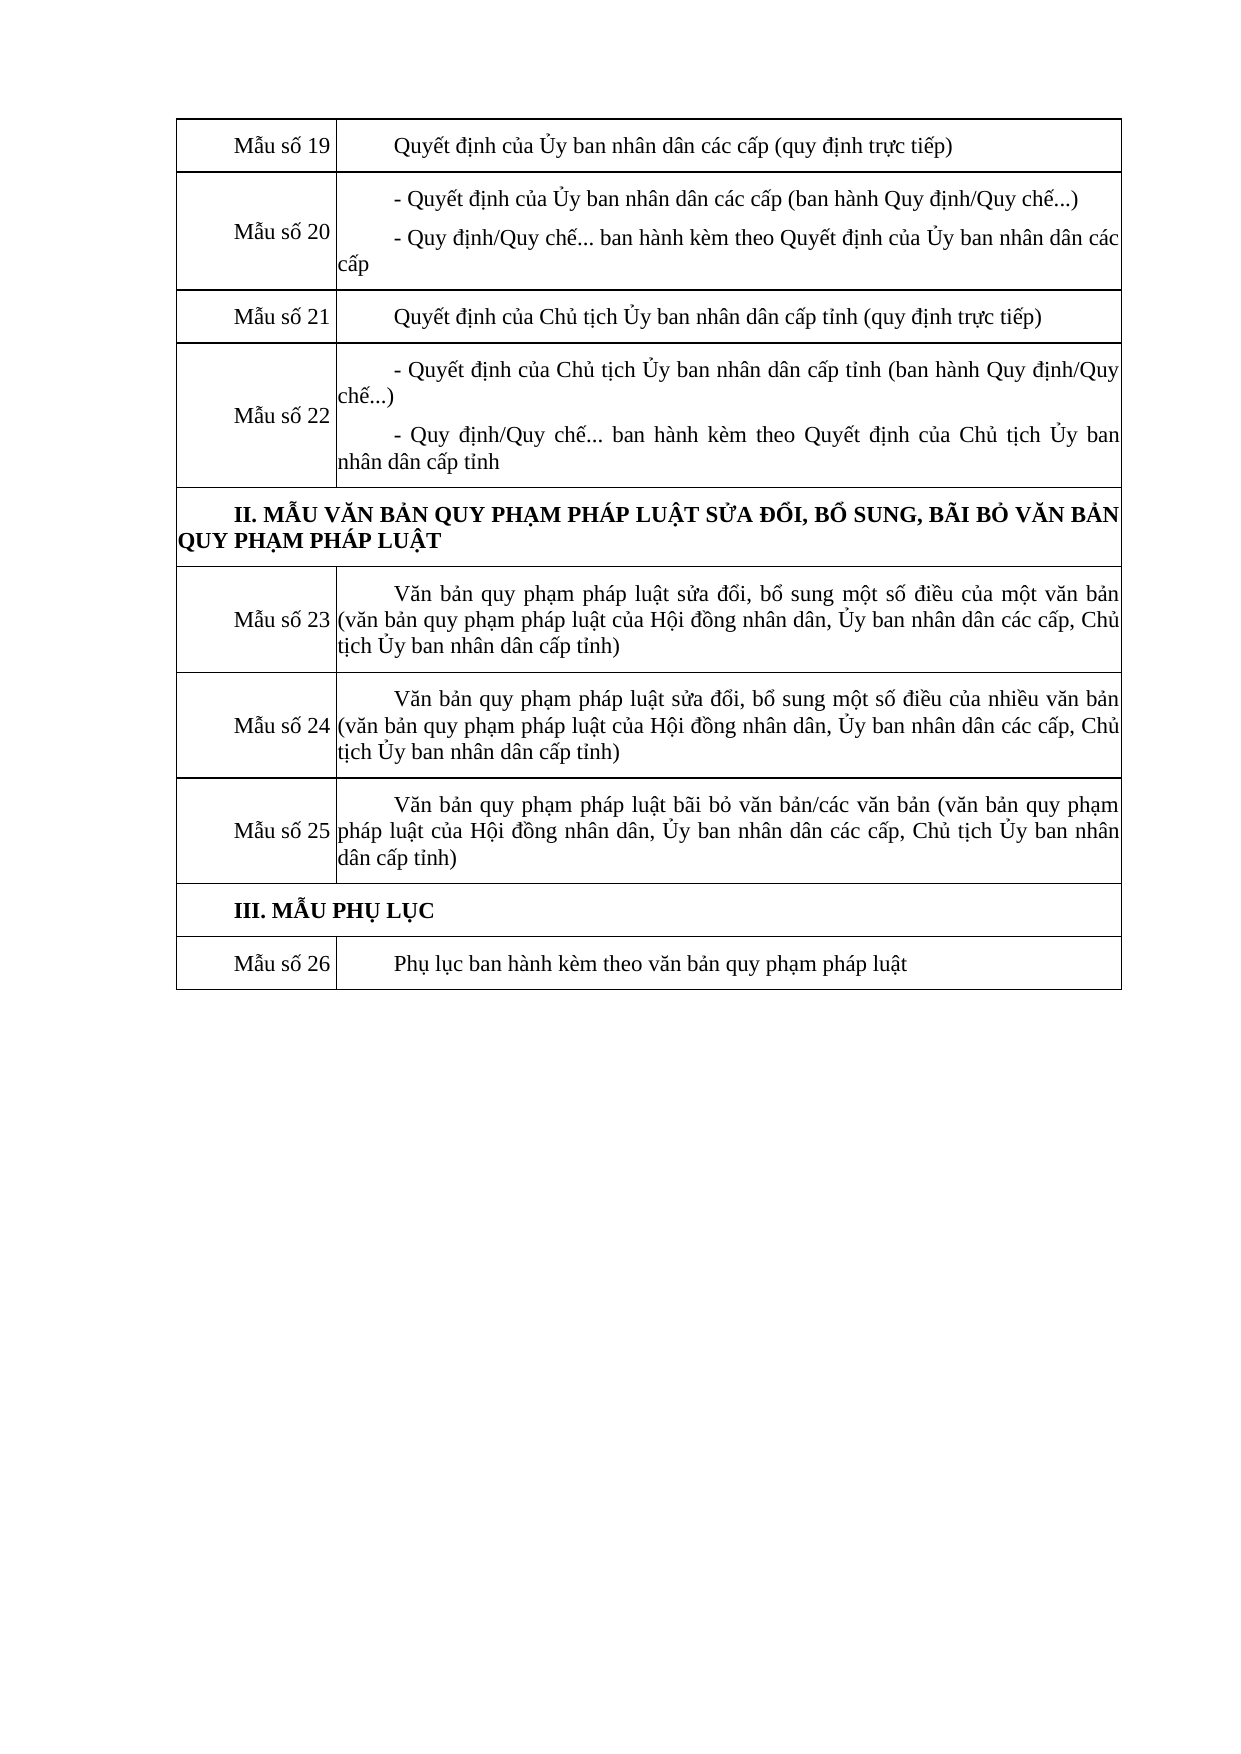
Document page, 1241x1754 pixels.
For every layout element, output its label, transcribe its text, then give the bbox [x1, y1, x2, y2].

table_cell Mẫu số 25 [177, 779, 336, 883]
table_cell Văn bản quy phạm pháp luật bãi bỏ văn bản/các văn bản (văn bản quy phạm pháp luật của Hội đồng nhân dân, Ủy ban nhân dân các cấp, Chủ tịch Ủy ban nhân dân cấp tỉnh) [337, 779, 1121, 883]
table_cell Mẫu số 26 [177, 937, 336, 988]
table_cell Mẫu số 24 [177, 673, 336, 777]
table_cell Mẫu số 19 [177, 120, 336, 171]
table_cell Quyết định của Ủy ban nhân dân các cấp (quy định trực tiếp) [337, 120, 1121, 171]
table_cell III. MẪU PHỤ LỤC [177, 884, 1121, 936]
table_cell - Quyết định của Chủ tịch Ủy ban nhân dân cấp tỉnh (ban hành Quy định/Quy chế...) - Quy định/Quy chế... ban hành kèm theo Quyết định của Chủ tịch Ủy ban nhân dân cấp tỉnh [337, 344, 1121, 487]
table_cell Văn bản quy phạm pháp luật sửa đổi, bổ sung một số điều của nhiều văn bản (văn bản quy phạm pháp luật của Hội đồng nhân dân, Ủy ban nhân dân các cấp, Chủ tịch Ủy ban nhân dân cấp tỉnh) [337, 673, 1121, 777]
table_cell Mẫu số 23 [177, 567, 336, 671]
table_cell Mẫu số 22 [177, 344, 336, 487]
table_cell Mẫu số 21 [177, 291, 336, 342]
table_cell - Quyết định của Ủy ban nhân dân các cấp (ban hành Quy định/Quy chế...) - Quy định/Quy chế... ban hành kèm theo Quyết định của Ủy ban nhân dân các cấp [337, 173, 1121, 289]
table_cell Quyết định của Chủ tịch Ủy ban nhân dân cấp tỉnh (quy định trực tiếp) [337, 291, 1121, 342]
table_cell Mẫu số 20 [177, 173, 336, 289]
table_cell II. MẪU VĂN BẢN QUY PHẠM PHÁP LUẬT SỬA ĐỔI, BỔ SUNG, BÃI BỎ VĂN BẢN QUY PHẠM PHÁP LUẬT [177, 488, 1121, 566]
table_cell Văn bản quy phạm pháp luật sửa đổi, bổ sung một số điều của một văn bản (văn bản quy phạm pháp luật của Hội đồng nhân dân, Ủy ban nhân dân các cấp, Chủ tịch Ủy ban nhân dân cấp tỉnh) [337, 567, 1121, 671]
table_cell Phụ lục ban hành kèm theo văn bản quy phạm pháp luật [337, 937, 1121, 988]
